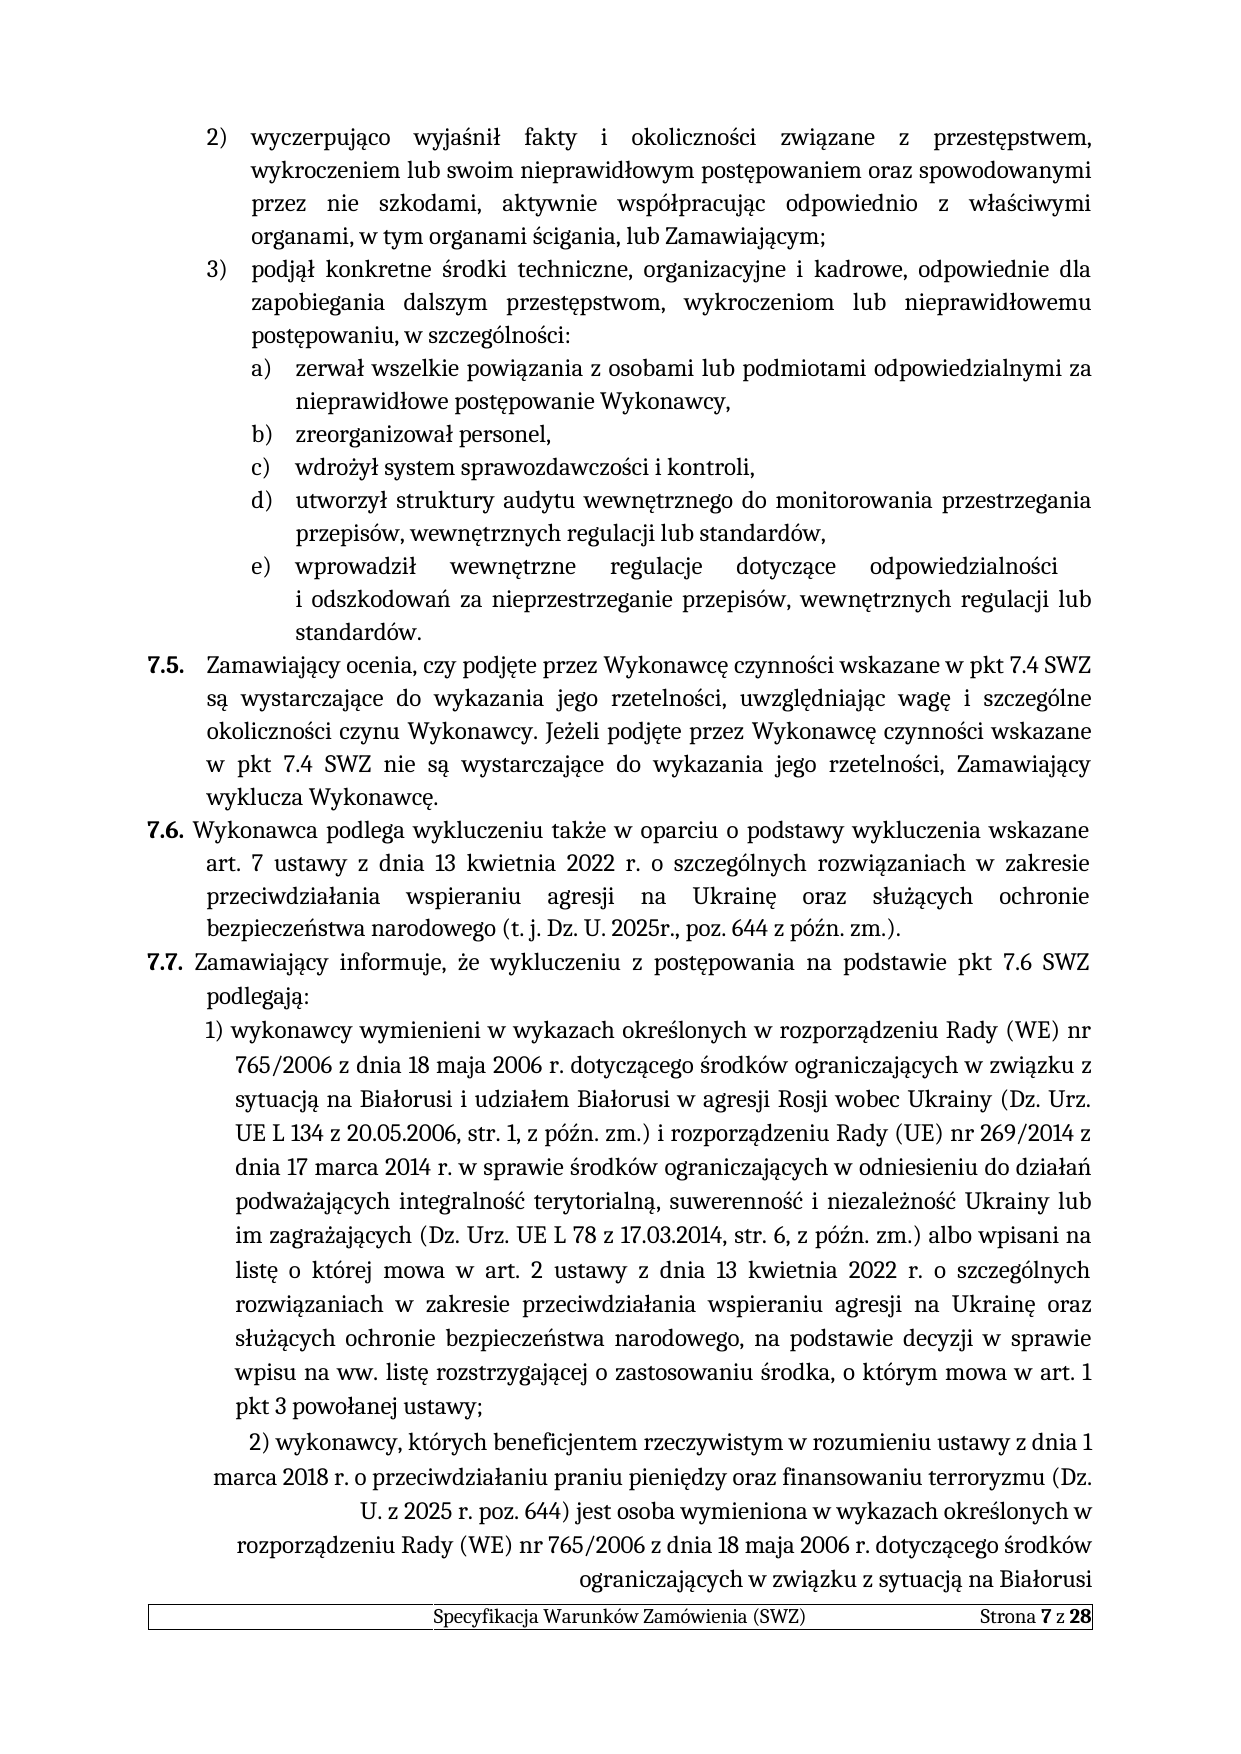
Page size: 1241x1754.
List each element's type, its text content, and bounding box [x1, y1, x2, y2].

list zerwał wszelkie powiązania z osobami lub podmiotami odpowiedzialnymi za nieprawidłowe postępowanie Wykonawcy, [251, 354, 1093, 416]
list utworzył struktury audytu wewnętrznego do monitorowania przestrzegania przepisów, wewnętrznych regulacji lub standardów, [251, 486, 1093, 548]
list Zamawiający ocenia, czy podjęte przez Wykonawcę czynności wskazane w pkt 7.4 SWZ są wystarczające do wykazania jego rzetelności, uwzględniając wagę i szczególne okoliczności czynu Wykonawcy. Jeżeli podjęte przez Wykonawcę czynności wskazane w pkt 7.4 SWZ nie są wystarczające do wykazania jego rzetelności, Zamawiający wyklucza Wykonawcę. [148, 651, 1093, 812]
text 2) wykonawcy, których beneficjentem rzeczywistym w rozumieniu ustawy z dnia 1 marca 2018 r. o przeciwdziałaniu praniu pieniędzy oraz finansowaniu terroryzmu (Dz. U. z 2025 r. poz. 644) jest osoba wymieniona w wykazach określonych w rozporządzeniu Rady (WE) nr 765/2006 z dnia 18 maja 2006 r. dotyczącego środków ograniczających w związku z sytuacją na Białorusi [206, 1428, 1093, 1594]
list zreorganizował personel, [251, 420, 1093, 449]
text 7.7. Zamawiający informuje, że wykluczeniu z postępowania na podstawie pkt 7.6 SWZ podlegają: [147, 948, 1091, 1011]
list wyczerpująco wyjaśnił fakty i okoliczności związane z przestępstwem, wykroczeniem lub swoim nieprawidłowym postępowaniem oraz spowodowanymi przez nie szkodami, aktywnie współpracując odpowiednio z właściwymi organami, w tym organami ścigania, lub Zamawiającym; [207, 123, 1093, 251]
list wprowadził wewnętrzne regulacje dotyczące odpowiedzialności i odszkodowań za nieprzestrzeganie przepisów, wewnętrznych regulacji lub standardów. [251, 552, 1093, 647]
list wdrożył system sprawozdawczości i kontroli, [251, 453, 1093, 482]
list podjął konkretne środki techniczne, organizacyjne i kadrowe, odpowiednie dla zapobiegania dalszym przestępstwom, wykroczeniom lub nieprawidłowemu postępowaniu, w szczególności: [207, 255, 1093, 350]
text 1) wykonawcy wymienieni w wykazach określonych w rozporządzeniu Rady (WE) nr 765/2006 z dnia 18 maja 2006 r. dotyczącego środków ograniczających w związku z sytuacją na Białorusi i udziałem Białorusi w agresji Rosji wobec Ukrainy (Dz. Urz. UE L 134 z 20.05.2006, str. 1, z późn. zm.) i rozporządzeniu Rady (UE) nr 269/2014 z dnia 17 marca 2014 r. w sprawie środków ograniczających w odniesieniu do działań podważających integralność terytorialną, suwerenność i niezależność Ukrainy lub im zagrażających (Dz. Urz. UE L 78 z 17.03.2014, str. 6, z późn. zm.) albo wpisani na listę o której mowa w art. 2 ustawy z dnia 13 kwietnia 2022 r. o szczególnych rozwiązaniach w zakresie przeciwdziałania wspieraniu agresji na Ukrainę oraz służących ochronie bezpieczeństwa narodowego, na podstawie decyzji w sprawie wpisu na ww. listę rozstrzygającej o zastosowaniu środka, o którym mowa w art. 1 pkt 3 powołanej ustawy; [205, 1016, 1093, 1421]
text 7.6. Wykonawca podlega wykluczeniu także w oparciu o podstawy wykluczenia wskazane art. 7 ustawy z dnia 13 kwietnia 2022 r. o szczególnych rozwiązaniach w zakresie przeciwdziałania wspieraniu agresji na Ukrainę oraz służących ochronie bezpieczeństwa narodowego (t. j. Dz. U. 2025r., poz. 644 z późn. zm.). [147, 816, 1091, 943]
